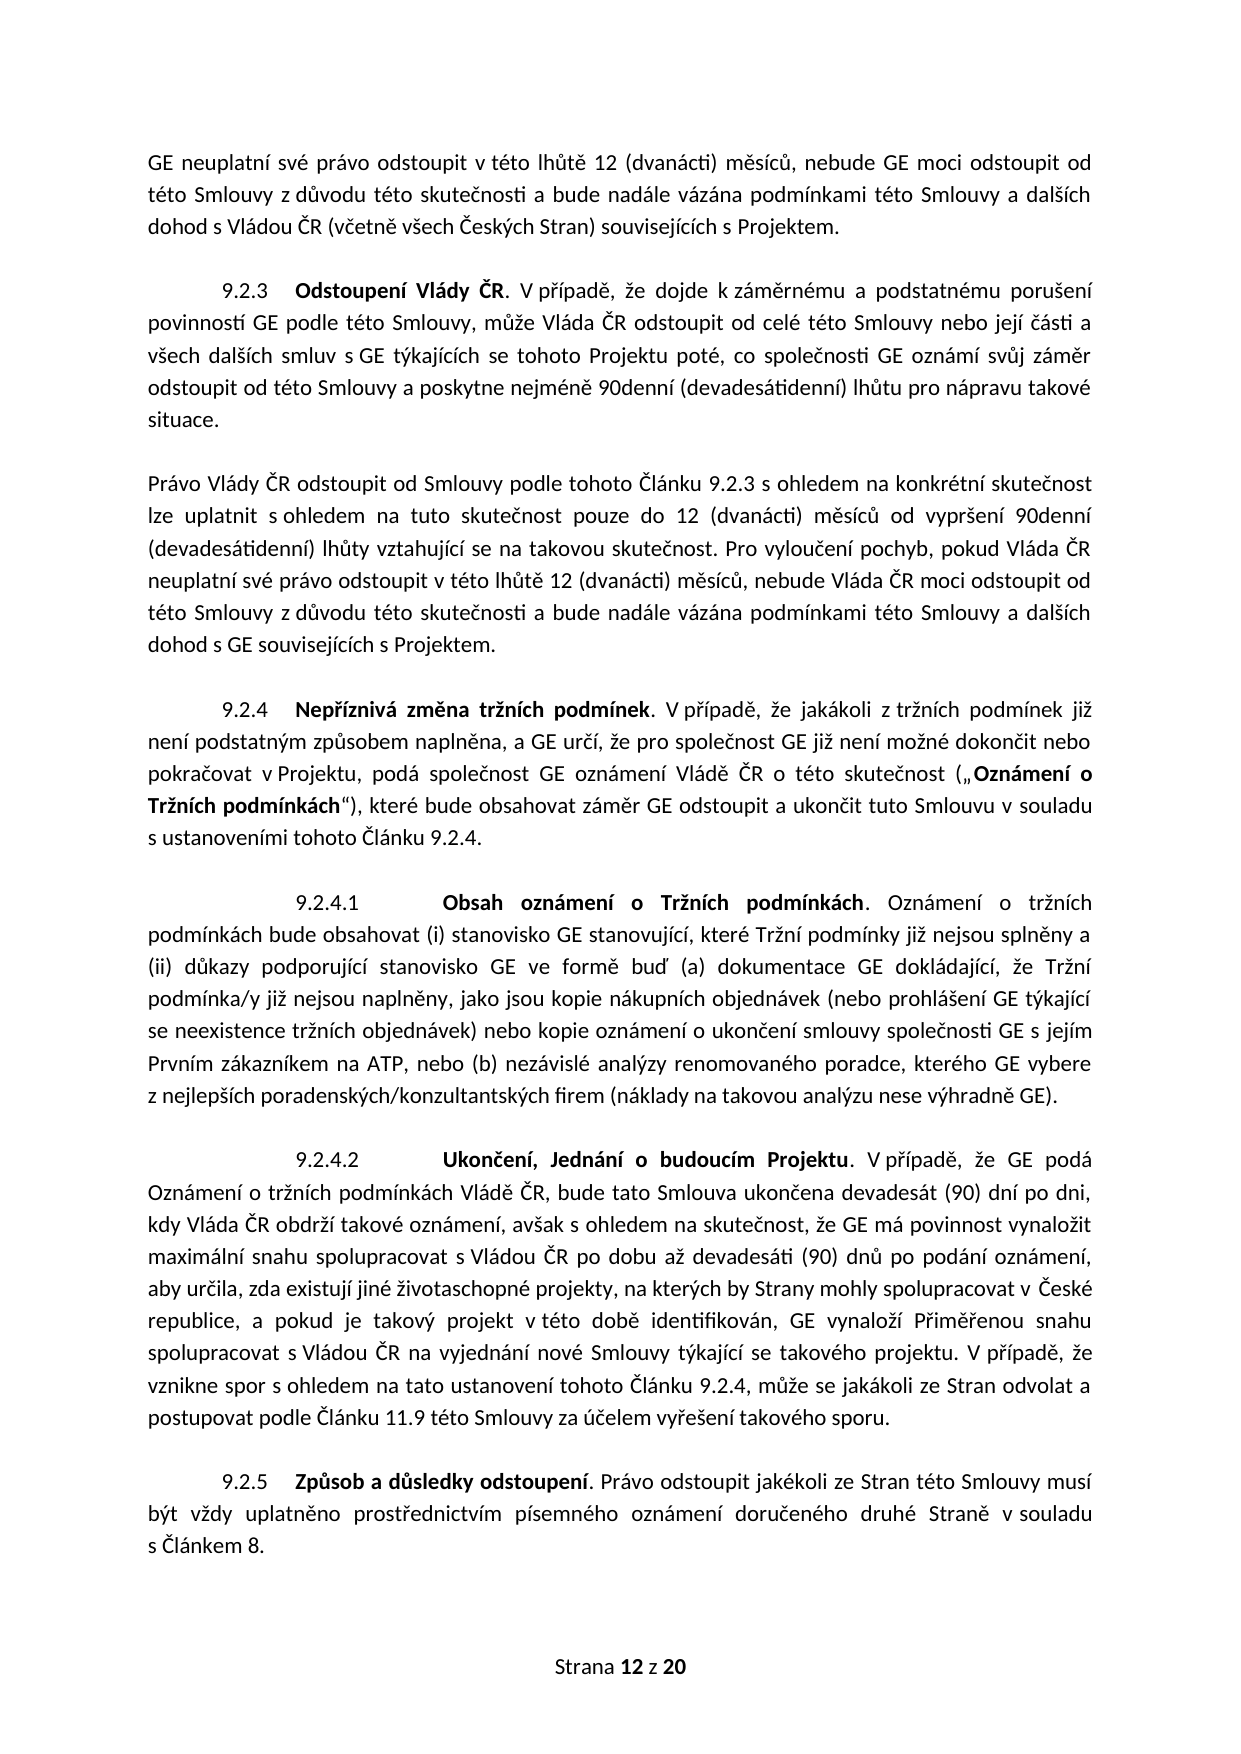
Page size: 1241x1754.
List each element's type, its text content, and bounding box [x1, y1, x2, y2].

text 9.2.3 Odstoupení Vlády ČR. V případě, že dojde k záměrnému a podstatnému porušení povinností GE podle této Smlouvy, může Vláda ČR odstoupit od celé této Smlouvy nebo její části a všech dalších smluv s GE týkajících se tohoto Projektu poté, co společnosti GE oznámí svůj záměr odstoupit od této Smlouvy a poskytne nejméně 90denní (devadesátidenní) lhůtu pro nápravu takové situace. [148, 276, 1093, 433]
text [148, 148, 1093, 240]
text 9.2.4.1 Obsah oznámení o Tržních podmínkách. Oznámení o tržních podmínkách bude obsahovat (i) stanovisko GE stanovující, které Tržní podmínky již nejsou splněny a (ii) důkazy podporující stanovisko GE ve formě buď (a) dokumentace GE dokládající, že Tržní podmínka/y již nejsou naplněny, jako jsou kopie nákupních objednávek (nebo prohlášení GE týkající se neexistence tržních objednávek) nebo kopie oznámení o ukončení smlouvy společnosti GE s jejím Prvním zákazníkem na ATP, nebo (b) nezávislé analýzy renomovaného poradce, kterého GE vybere z nejlepších poradenských/konzultantských firem (náklady na takovou analýzu nese výhradně GE). [148, 888, 1093, 1109]
text 9.2.4 Nepříznivá změna tržních podmínek. V případě, že jakákoli z tržních podmínek již není podstatným způsobem naplněna, a GE určí, že pro společnost GE již není možné dokončit nebo pokračovat v Projektu, podá společnost GE oznámení Vládě ČR o této skutečnost („Oznámení o Tržních podmínkách“), které bude obsahovat záměr GE odstoupit a ukončit tuto Smlouvu v souladu s ustanoveními tohoto Článku 9.2.4. [148, 695, 1093, 852]
text 9.2.4.2 Ukončení, Jednání o budoucím Projektu. V případě, že GE podá Oznámení o tržních podmínkách Vládě ČR, bude tato Smlouva ukončena devadesát (90) dní po dni, kdy Vláda ČR obdrží takové oznámení, avšak s ohledem na skutečnost, že GE má povinnost vynaložit maximální snahu spolupracovat s Vládou ČR po dobu až devadesáti (90) dnů po podání oznámení, aby určila, zda existují jiné životaschopné projekty, na kterých by Strany mohly spolupracovat v České republice, a pokud je takový projekt v této době identifikován, GE vynaloží Přiměřenou snahu spolupracovat s Vládou ČR na vyjednání nové Smlouvy týkající se takového projektu. V případě, že vznikne spor s ohledem na tato ustanovení tohoto Článku 9.2.4, může se jakákoli ze Stran odvolat a postupovat podle Článku 11.9 této Smlouvy za účelem vyřešení takového sporu. [148, 1145, 1093, 1431]
text Právo Vlády ČR odstoupit od Smlouvy podle tohoto Článku 9.2.3 s ohledem na konkrétní skutečnost lze uplatnit s ohledem na tuto skutečnost pouze do 12 (dvanácti) měsíců od vypršení 90denní (devadesátidenní) lhůty vztahující se na takovou skutečnost. Pro vyloučení pochyb, pokud Vláda ČR neuplatní své právo odstoupit v této lhůtě 12 (dvanácti) měsíců, nebude Vláda ČR moci odstoupit od této Smlouvy z důvodu této skutečnosti a bude nadále vázána podmínkami této Smlouvy a dalších dohod s GE souvisejících s Projektem. [148, 469, 1093, 658]
text 9.2.5 Způsob a důsledky odstoupení. Právo odstoupit jakékoli ze Stran této Smlouvy musí být vždy uplatněno prostřednictvím písemného oznámení doručeného druhé Straně v souladu s Článkem 8. [148, 1467, 1093, 1560]
